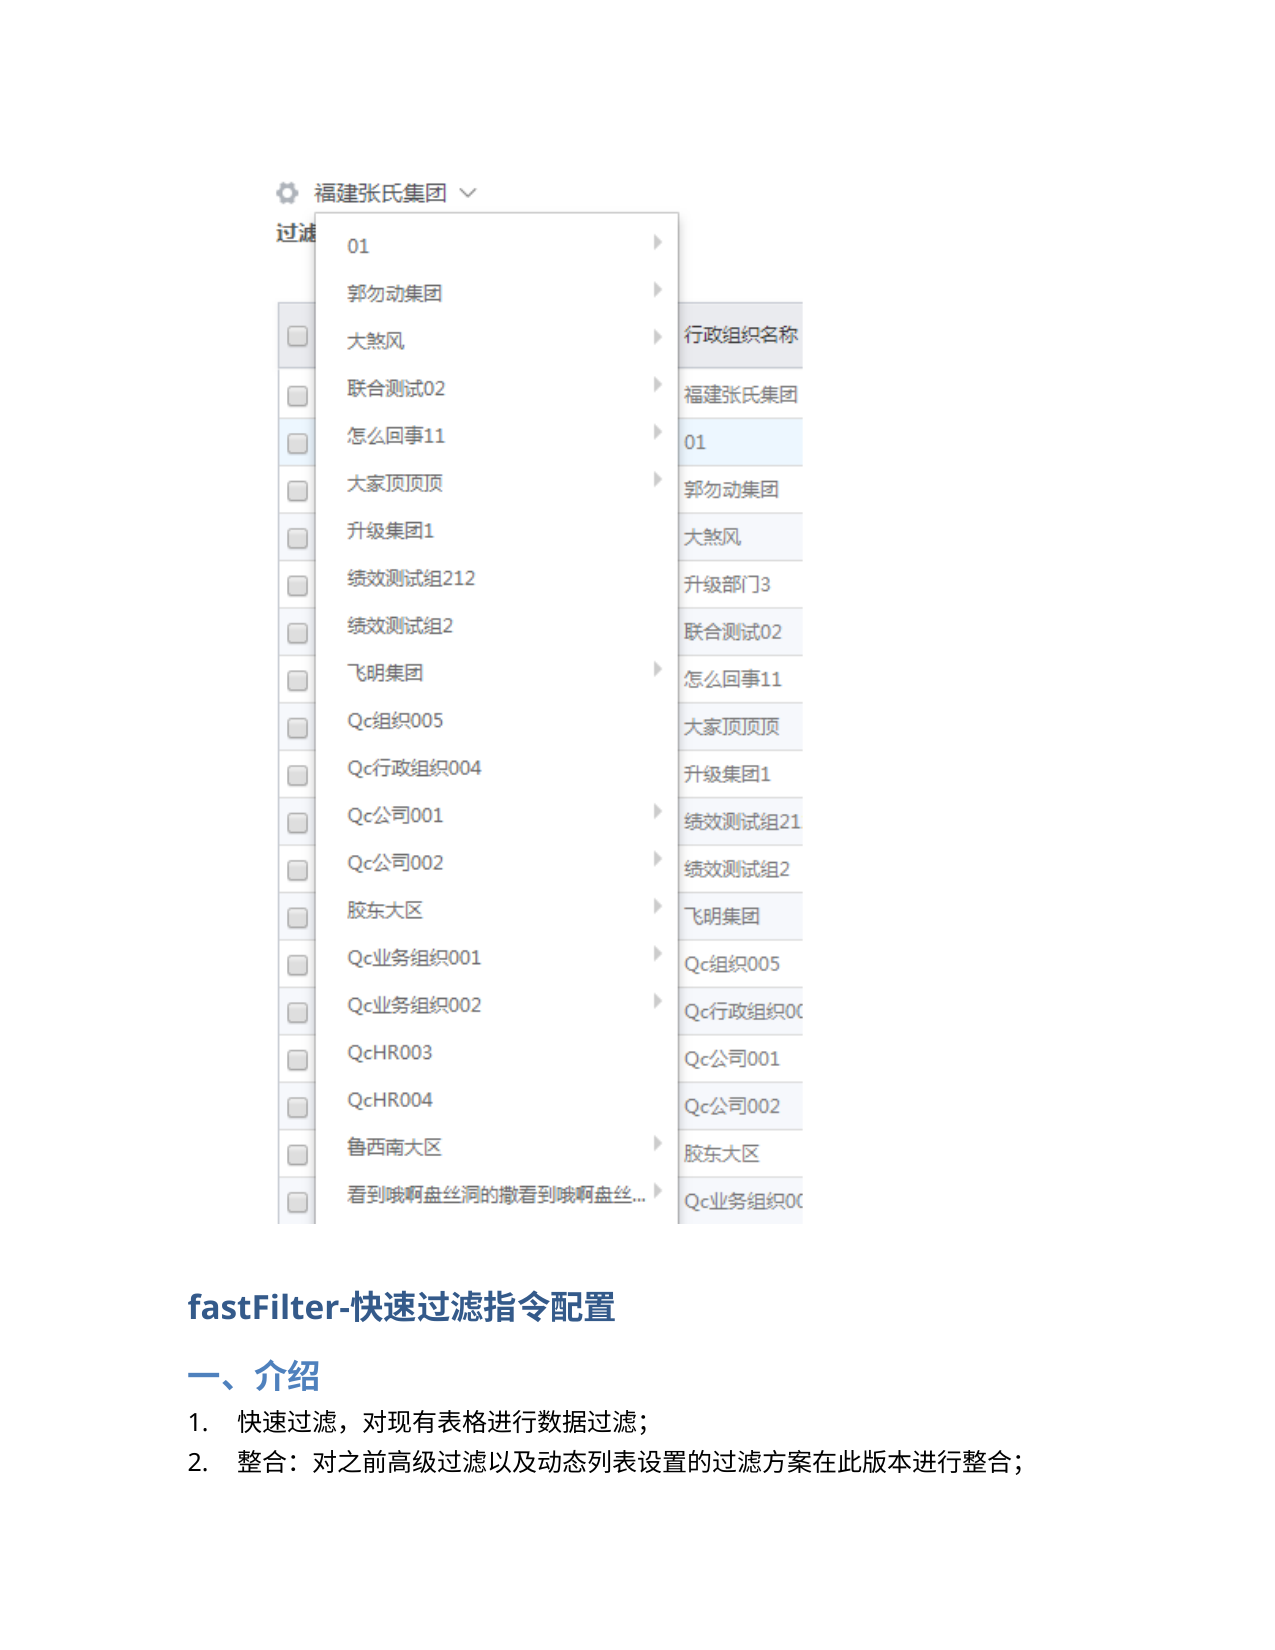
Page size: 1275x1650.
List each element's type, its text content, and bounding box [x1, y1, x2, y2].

subtitle fastFilter-快速过滤指令配置 [187, 1281, 1087, 1329]
list 快速过滤，对现有表格进行数据过滤； [187, 1402, 1087, 1438]
subtitle 一、介绍 [187, 1350, 1087, 1398]
picture [237, 150, 803, 1224]
list 整合：对之前高级过滤以及动态列表设置的过滤方案在此版本进行整合； [187, 1442, 1087, 1478]
